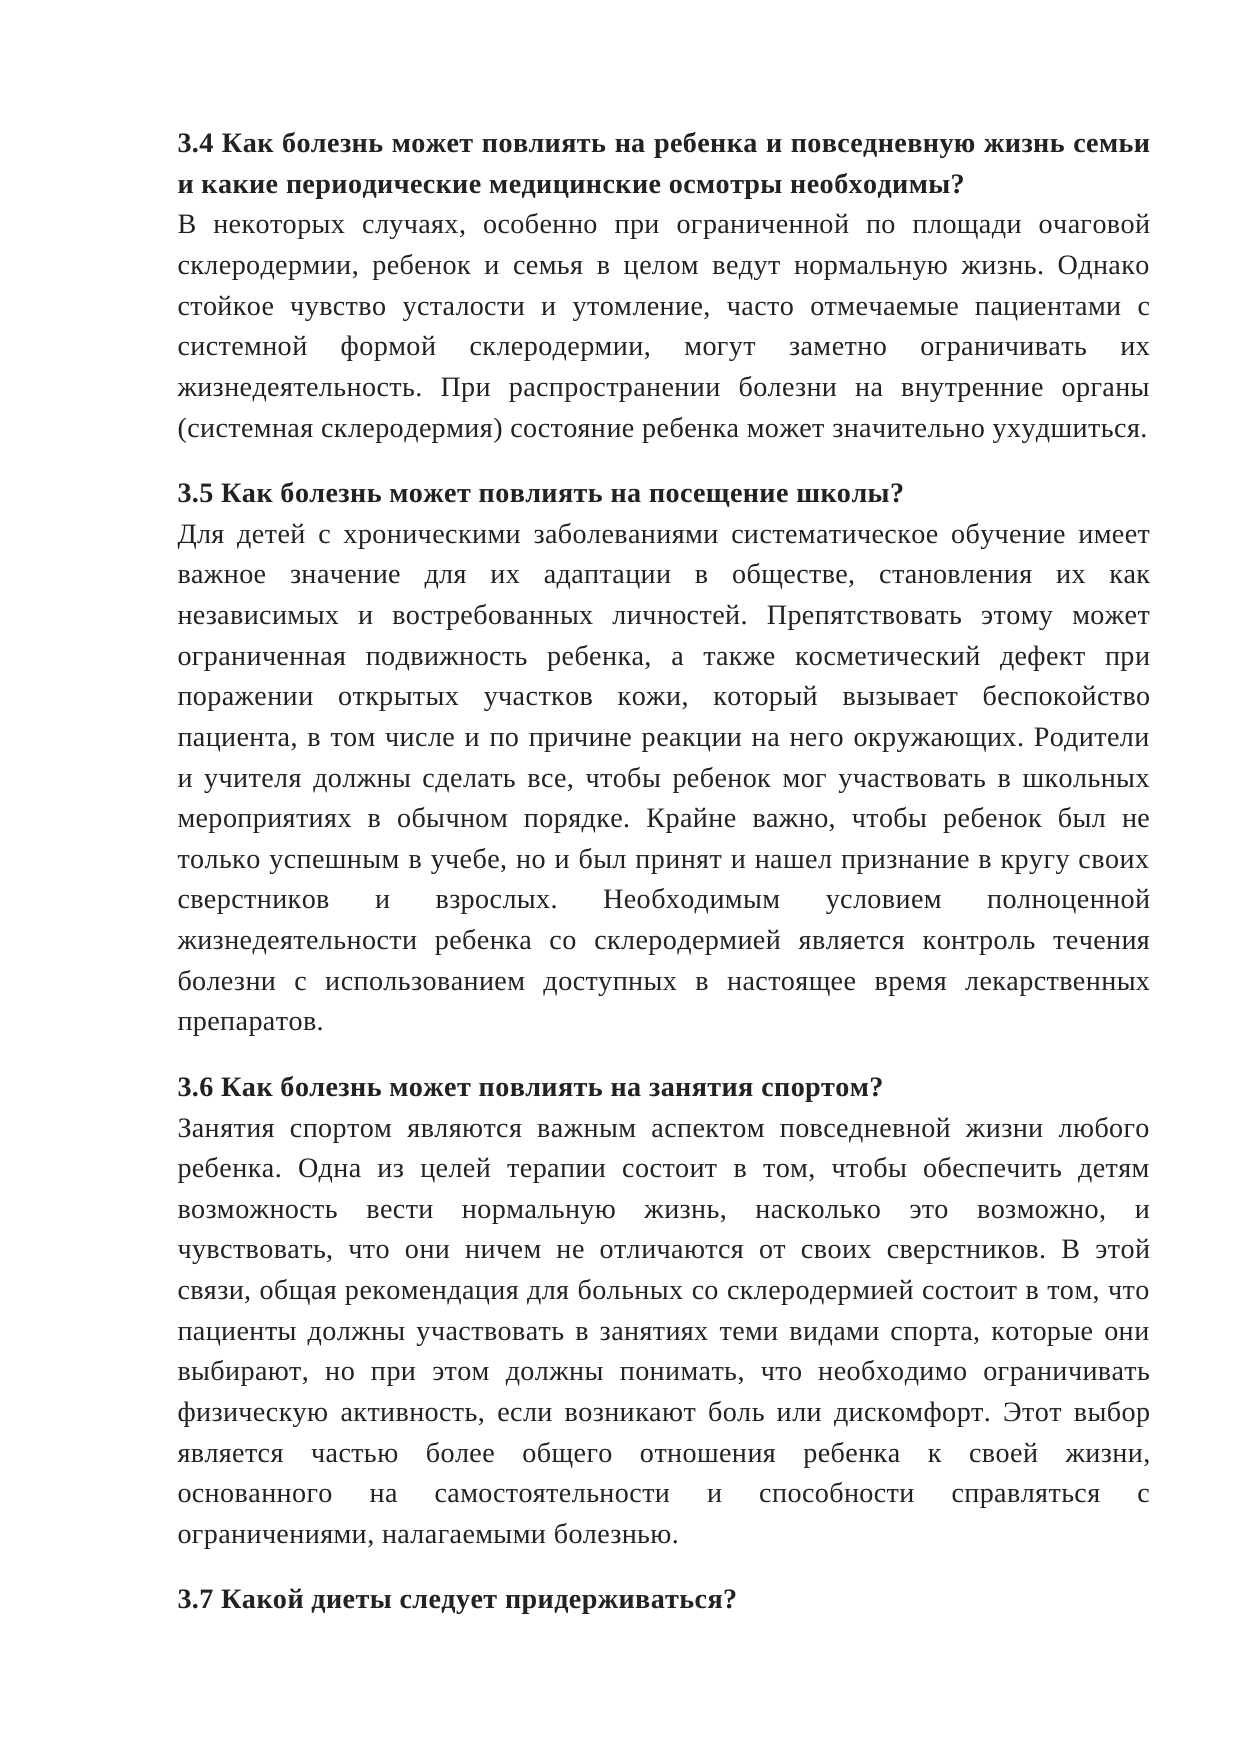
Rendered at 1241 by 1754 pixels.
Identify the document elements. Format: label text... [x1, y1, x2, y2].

text Для детей с хроническими заболеваниями систематическое обучение имеет важное значение для их адаптации в обществе, становления их как независимых и востребованных личностей. Препятствовать этому может ограниченная подвижность ребенка, а также косметический дефект при поражении открытых участков кожи, который вызывает беспокойство пациента, в том числе и по причине реакции на него окружающих. Родители и учителя должны сделать все, чтобы ребенок мог участвовать в школьных мероприятиях в обычном порядке. Крайне важно, чтобы ребенок был не только успешным в учебе, но и был принят и нашел признание в кругу своих сверстников и взрослых. Необходимым условием полноценной жизнедеятельности ребенка со склеродермией является контроль течения болезни с использованием доступных в настоящее время лекарственных препаратов. [177, 509, 1152, 1037]
text 3.6 Как болезнь может повлиять на занятия спортом? [177, 1062, 1152, 1102]
text В некоторых случаях, особенно при ограниченной по площади очаговой склеродермии, ребенок и семья в целом ведут нормальную жизнь. Однако стойкое чувство усталости и утомление, часто отмечаемые пациентами с системной формой склеродермии, могут заметно ограничивать их жизнедеятельность. При распространении болезни на внутренние органы (системная склеродермия) состояние ребенка может значительно ухудшиться. [177, 199, 1152, 443]
text 3.5 Как болезнь может повлиять на посещение школы? [177, 468, 1152, 509]
text Занятия спортом являются важным аспектом повседневной жизни любого ребенка. Одна из целей терапии состоит в том, чтобы обеспечить детям возможность вести нормальную жизнь, насколько это возможно, и чувствовать, что они ничем не отличаются от своих сверстников. В этой связи, общая рекомендация для больных со склеродермией состоит в том, что пациенты должны участвовать в занятиях теми видами спорта, которые они выбирают, но при этом должны понимать, что необходимо ограничивать физическую активность, если возникают боль или дискомфорт. Этот выбор является частью более общего отношения ребенка к своей жизни, основанного на самостоятельности и способности справляться с ограничениями, налагаемыми болезнью. [177, 1102, 1152, 1549]
text 3.4 Как болезнь может повлиять на ребенка и повседневную жизнь семьи и какие периодические медицинские осмотры необходимы? [177, 118, 1152, 199]
text 3.7 Какой диеты следует придерживаться? [177, 1574, 1152, 1615]
